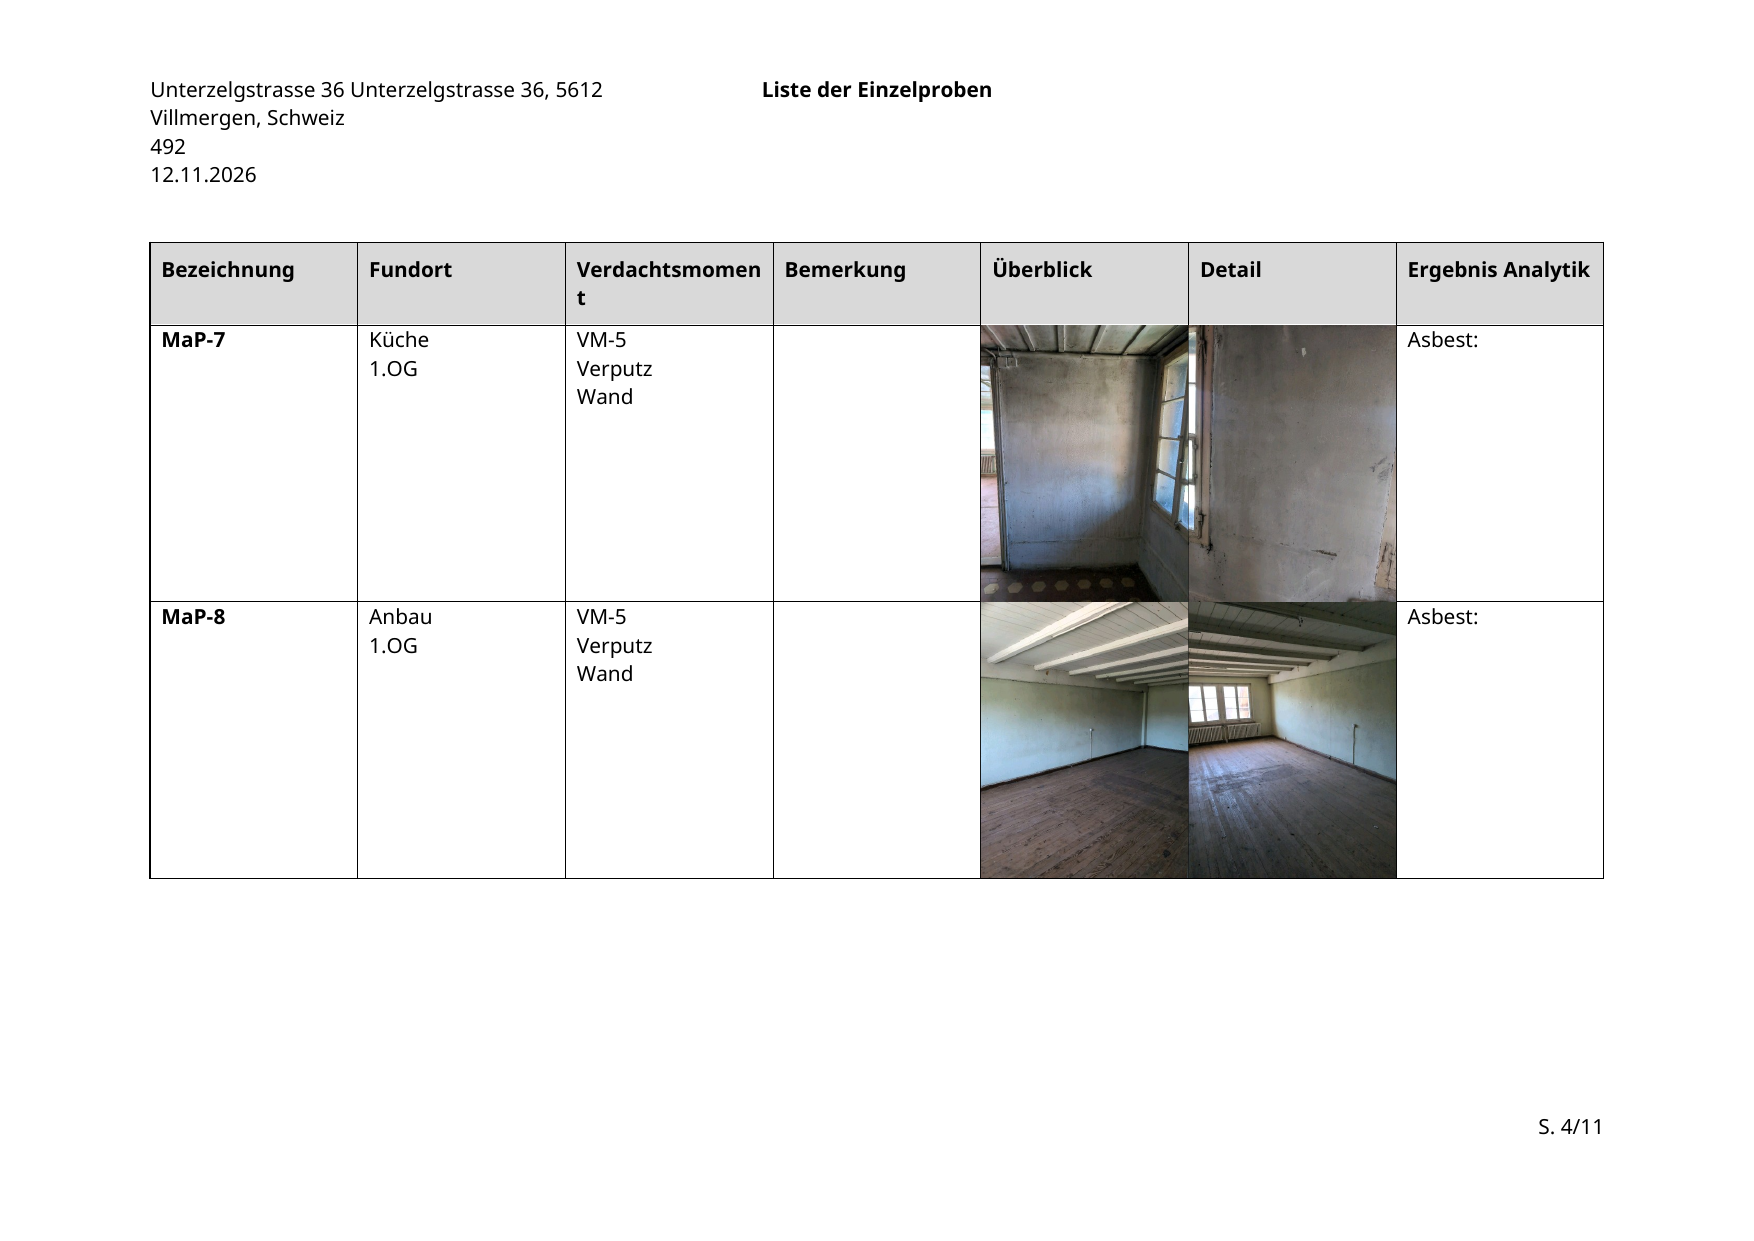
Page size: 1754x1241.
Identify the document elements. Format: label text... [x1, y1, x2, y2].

table_header Überblick [981, 243, 1188, 324]
table_header Bemerkung [774, 243, 980, 324]
table_header Verdachtsmoment [566, 243, 773, 324]
table_cell Küche 1.OG [358, 326, 565, 601]
table_header Bezeichnung [151, 243, 357, 324]
table_cell VM-5 Verputz Wand [566, 602, 773, 878]
table_header Fundort [358, 243, 565, 324]
table_header Ergebnis Analytik [1397, 243, 1603, 324]
table_cell [774, 326, 980, 601]
table_cell [774, 602, 980, 878]
picture [980, 325, 1397, 878]
table_cell MaP-8 [151, 602, 357, 878]
table_cell MaP-7 [151, 326, 357, 601]
table_cell Asbest: [1397, 602, 1603, 878]
table_cell Anbau 1.OG [358, 602, 565, 878]
table_cell Asbest: [1397, 326, 1603, 601]
table_header Detail [1189, 243, 1396, 324]
table_cell VM-5 Verputz Wand [566, 326, 773, 601]
